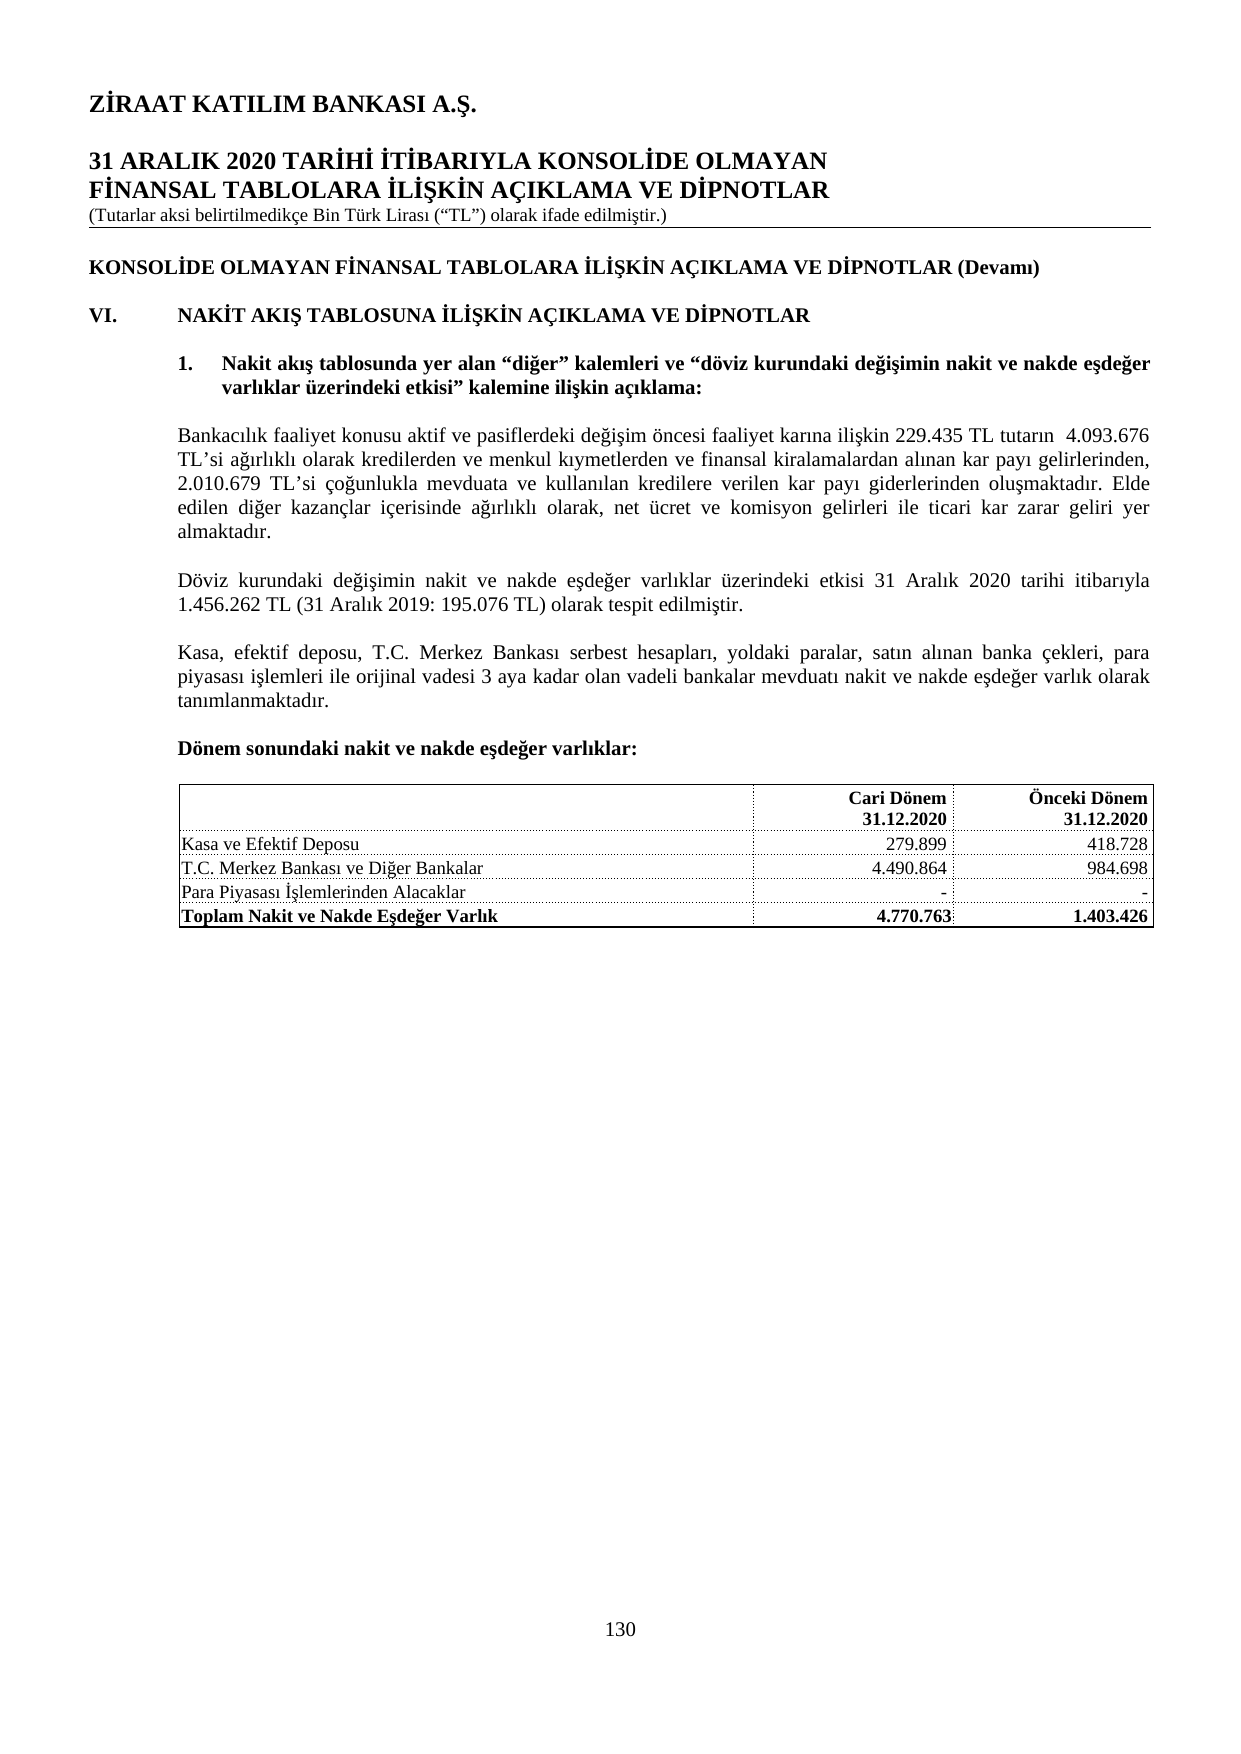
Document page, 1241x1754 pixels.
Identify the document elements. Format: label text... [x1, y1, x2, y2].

text Döviz kurundaki değişimin nakit ve nakde eşdeğer varlıklar üzerindeki etkisi 31 Aralık 2020 tarihi itibarıyla 1.456.262 TL (31 Aralık 2019: 195.076 TL) olarak tespit edilmiştir. [177, 567, 1152, 616]
text VI. NAKİT AKIŞ TABLOSUNA İLİŞKİN AÇIKLAMA VE DİPNOTLAR [89, 303, 1152, 327]
text Bankacılık faaliyet konusu aktif ve pasiflerdeki değişim öncesi faaliyet karına ilişkin 229.435 TL tutarın 4.093.676 TL’si ağırlıklı olarak kredilerden ve menkul kıymetlerden ve finansal kiralamalardan alınan kar payı gelirlerinden, 2.010.679 TL’si çoğunlukla mevduata ve kullanılan kredilere verilen kar payı giderlerinden oluşmaktadır. Elde edilen diğer kazançlar içerisinde ağırlıklı olarak, net ücret ve komisyon gelirleri ile ticari kar zarar geliri yer almaktadır. [177, 423, 1152, 543]
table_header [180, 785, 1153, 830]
text Kasa, efektif deposu, T.C. Merkez Bankası serbest hesapları, yoldaki paralar, satın alınan banka çekleri, para piyasası işlemleri ile orijinal vadesi 3 aya kadar olan vadeli bankalar mevduatı nakit ve nakde eşdeğer varlık olarak tanımlanmaktadır. [177, 640, 1152, 712]
text Dönem sonundaki nakit ve nakde eşdeğer varlıklar: [177, 736, 1152, 760]
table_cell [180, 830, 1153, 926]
text 1. Nakit akış tablosunda yer alan “diğer” kalemleri ve “döviz kurundaki değişimin nakit ve nakde eşdeğer varlıklar üzerindeki etkisi” kalemine ilişkin açıklama: [177, 351, 1152, 399]
text KONSOLİDE OLMAYAN FİNANSAL TABLOLARA İLİŞKİN AÇIKLAMA VE DİPNOTLAR (Devamı) [89, 255, 1152, 279]
